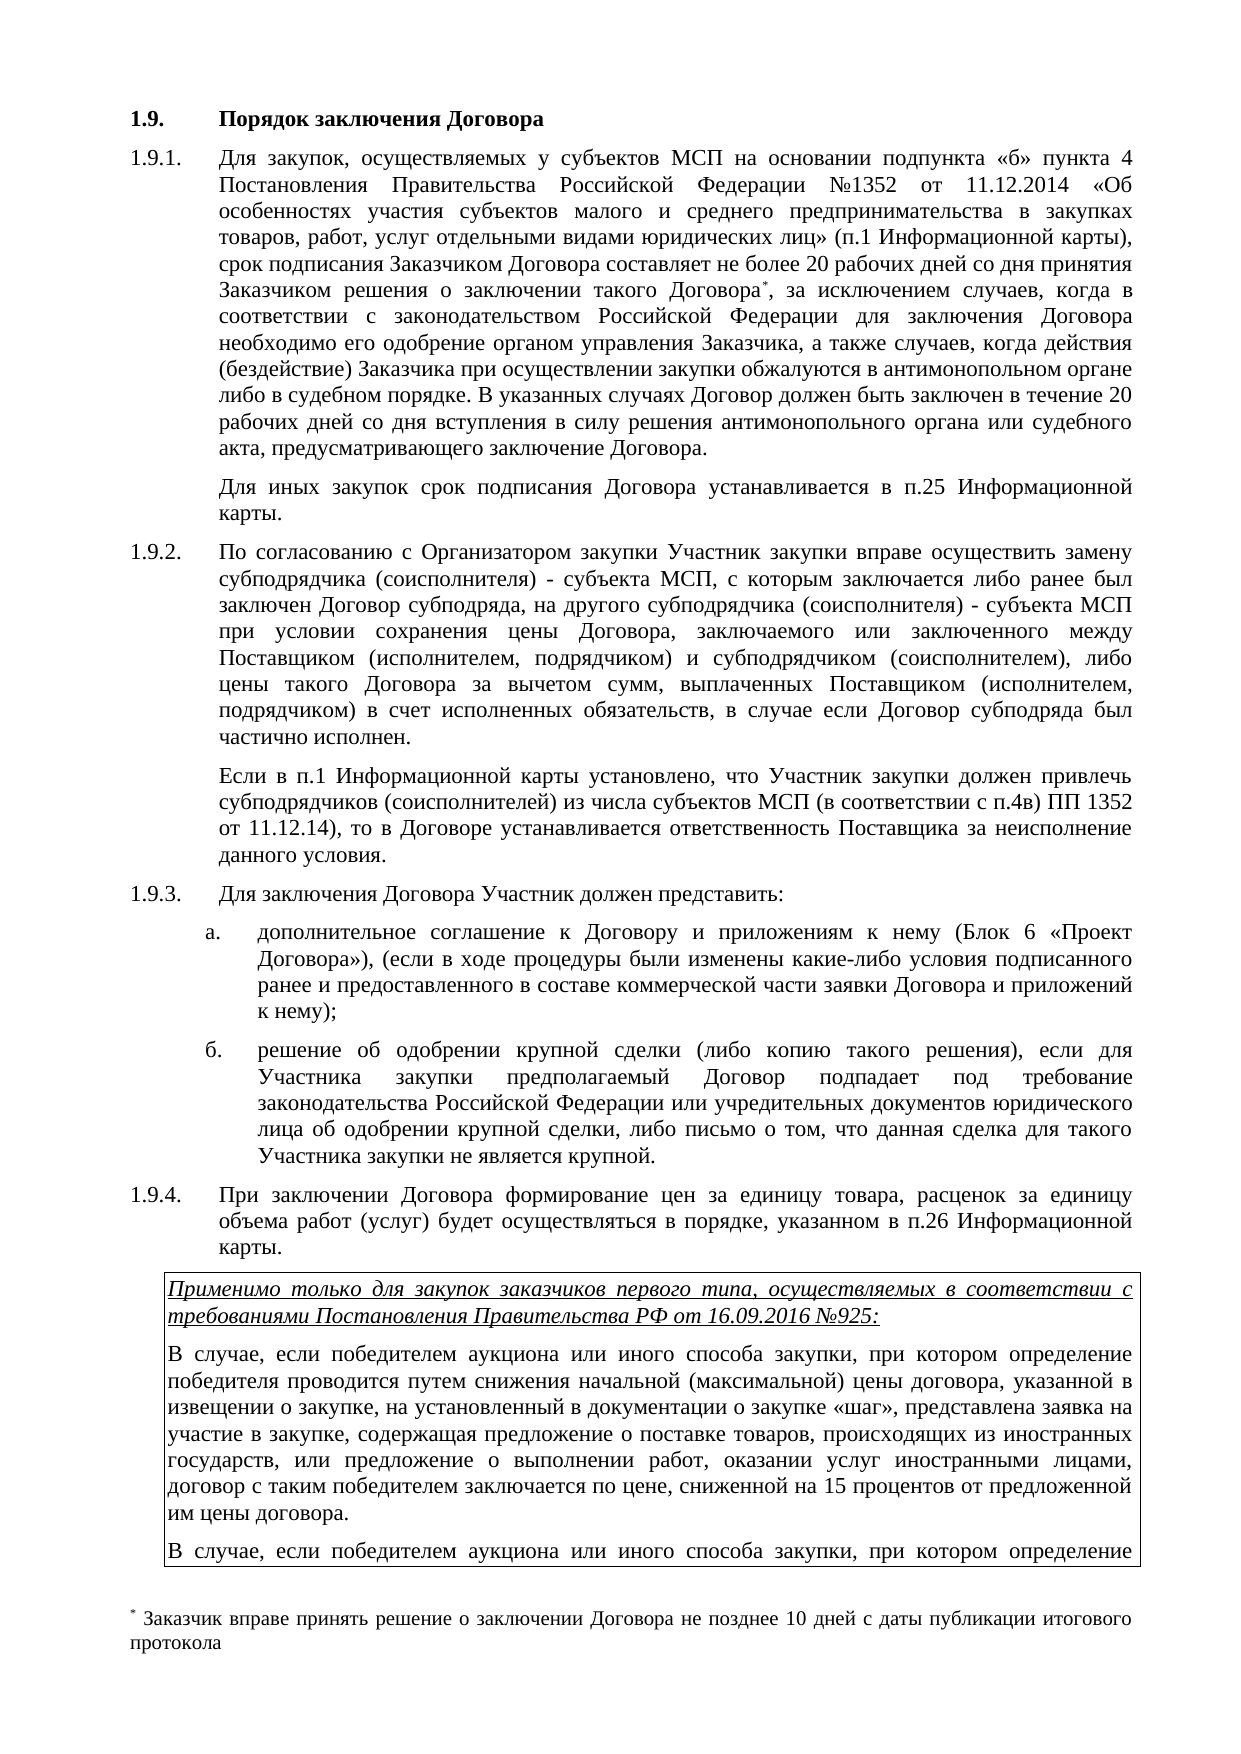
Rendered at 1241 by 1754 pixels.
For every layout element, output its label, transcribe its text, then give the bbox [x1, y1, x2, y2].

text Применимо только для закупок заказчиков первого типа, осуществляемых в соответствии с требованиями Постановления Правительства РФ от 16.09.2016 №925: [165, 1273, 1140, 1328]
text По согласованию с Организатором закупки Участник закупки вправе осуществить замену субподрядчика (соисполнителя) - субъекта МСП, с которым заключается либо ранее был заключен Договор субподряда, на другого субподрядчика (соисполнителя) - субъекта МСП при условии сохранения цены Договора, заключаемого или заключенного между Поставщиком (исполнителем, подрядчиком) и субподрядчиком (соисполнителем), либо цены такого Договора за вычетом сумм, выплаченных Поставщиком (исполнителем, подрядчиком) в счет исполненных обязательств, в случае если Договор субподряда был частично исполнен. [130, 538, 1134, 749]
text Порядок заключения Договора [130, 106, 1134, 132]
text Для закупок, осуществляемых у субъектов МСП на основании подпункта «б» пункта 4 Постановления Правительства Российской Федерации №1352 от 11.12.2014 «Об особенностях участия субъектов малого и среднего предпринимательства в закупках товаров, работ, услуг отдельными видами юридических лиц» (п.1 Информационной карты), срок подписания Заказчиком Договора составляет не более 20 рабочих дней со дня принятия Заказчиком решения о заключении такого Договора, за исключением случаев, когда в соответствии с законодательством Российской Федерации для заключения Договора необходимо его одобрение органом управления Заказчика, а также случаев, когда действия (бездействие) Заказчика при осуществлении закупки обжалуются в антимонопольном органе либо в судебном порядке. В указанных случаях Договор должен быть заключен в течение 20 рабочих дней со дня вступления в силу решения антимонопольного органа или судебного акта, предусматривающего заключение Договора. [130, 144, 1134, 461]
list дополнительное соглашение к Договору и приложениям к нему (Блок 6 «Проект Договора»), (если в ходе процедуры были изменены какие-либо условия подписанного ранее и предоставленного в составе коммерческой части заявки Договора и приложений к нему); [205, 918, 1134, 1024]
text Для иных закупок срок подписания Договора устанавливается в п.25 Информационной карты. [218, 473, 1134, 526]
text При заключении Договора формирование цен за единицу товара, расценок за единицу объема работ (услуг) будет осуществляться в порядке, указанном в п.26 Информационной карты. [130, 1181, 1134, 1260]
text Если в п.1 Информационной карты установлено, что Участник закупки должен привлечь субподрядчиков (соисполнителей) из числа субъектов МСП (в соответствии с п.4в) ПП 1352 от 11.12.14), то в Договоре устанавливается ответственность Поставщика за неисполнение данного условия. [218, 762, 1134, 867]
text Для заключения Договора Участник должен представить: [130, 879, 1134, 906]
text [165, 1534, 1140, 1566]
text решение об одобрении крупной сделки (либо копию такого решения), если для Участника закупки предполагаемый Договор подпадает под требование законодательства Российской Федерации или учредительных документов юридического лица об одобрении крупной сделки, либо письмо о том, что данная сделка для такого Участника закупки не является крупной. [205, 1036, 1134, 1168]
text В случае, если победителем аукциона или иного способа закупки, при котором определение победителя проводится путем снижения начальной (максимальной) цены договора, указанной в извещении о закупке, на установленный в документации о закупке «шаг», представлена заявка на участие в закупке, содержащая предложение о поставке товаров, происходящих из иностранных государств, или предложение о выполнении работ, оказании услуг иностранными лицами, договор с таким победителем заключается по цене, сниженной на 15 процентов от предложенной им цены договора. [165, 1337, 1140, 1525]
